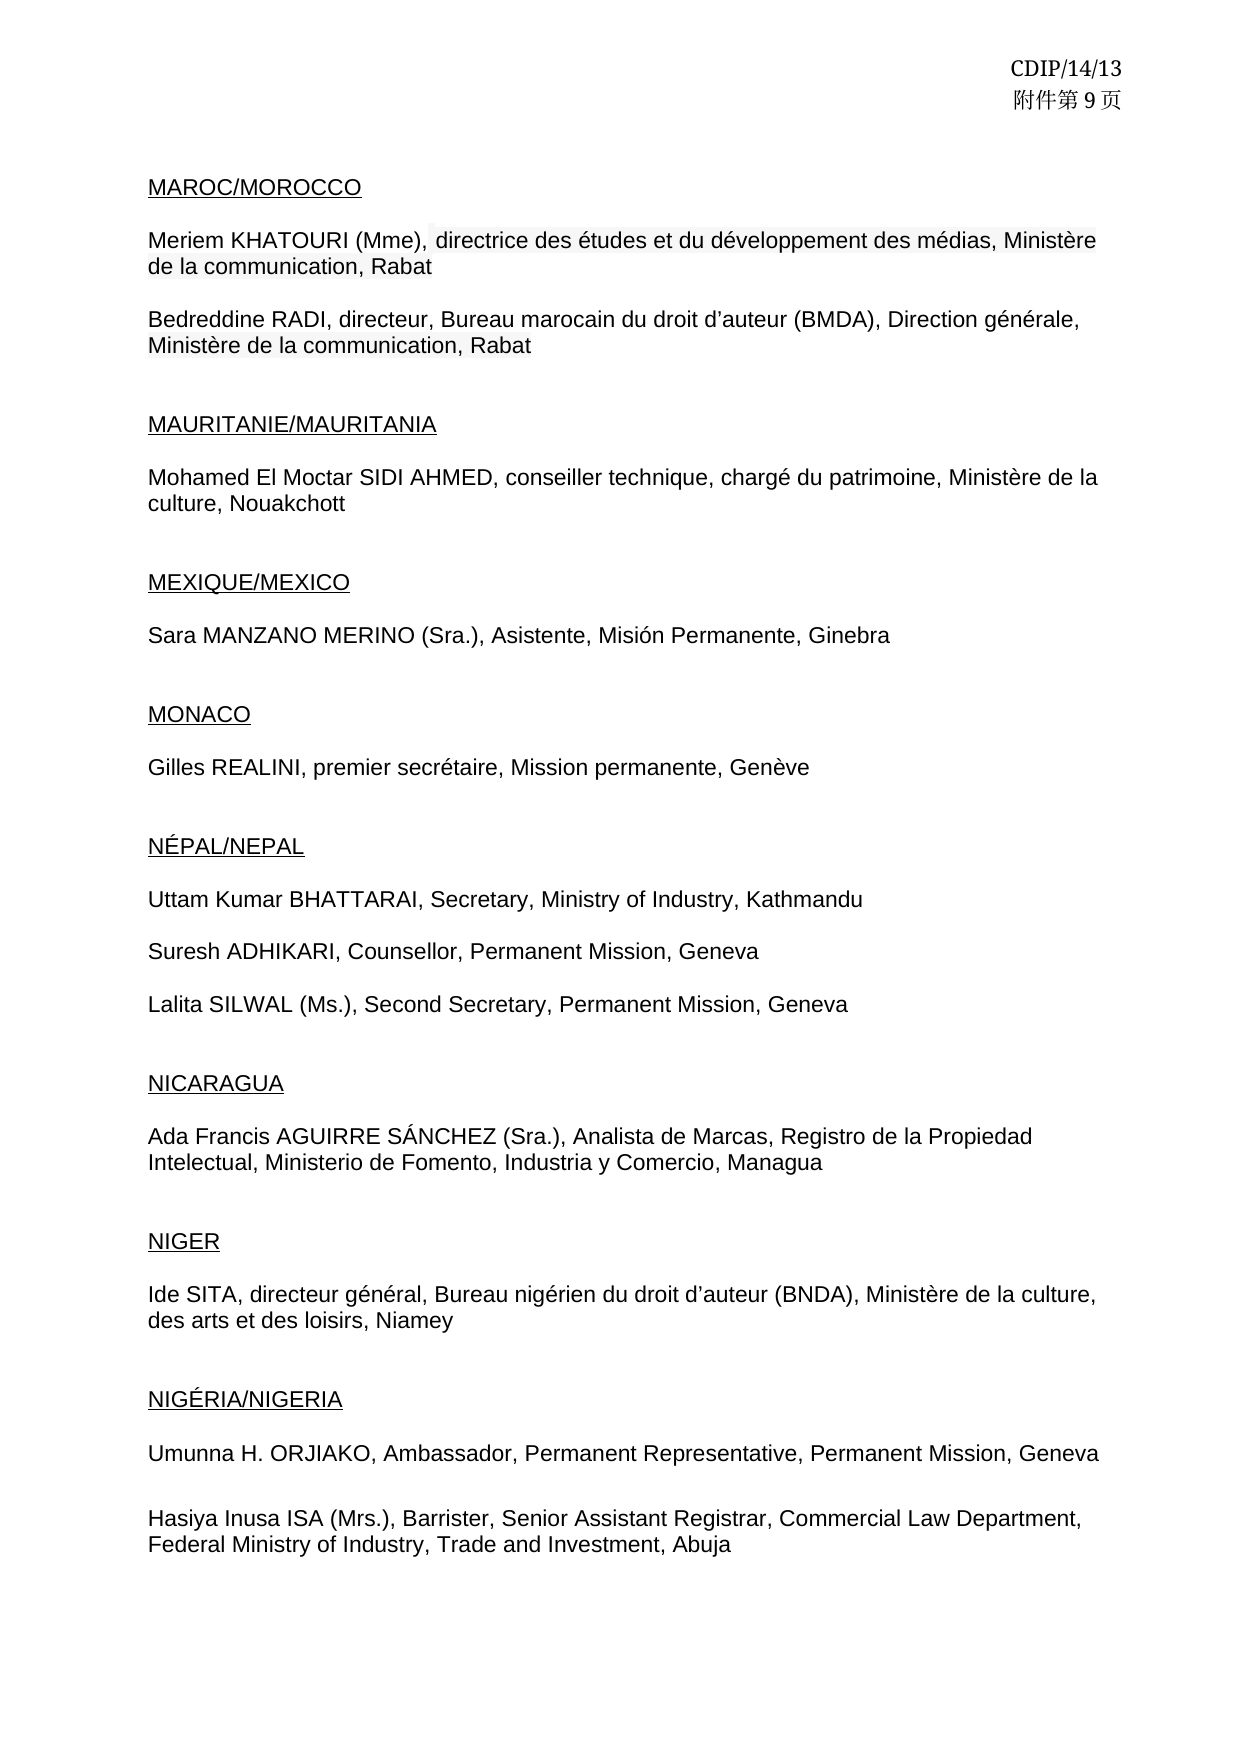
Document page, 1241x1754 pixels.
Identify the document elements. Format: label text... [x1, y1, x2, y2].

text NÉPAL/NEPAL [148, 833, 1122, 859]
text Meriem KHATOURI (Mme), directrice des études et du développement des médias, Ministère de la communication, Rabat [432, 227, 1122, 279]
text Ide SITA, directeur général, Bureau nigérien du droit d’auteur (BNDA), Ministère de la culture, des arts et des loisirs, Niamey [148, 1281, 1122, 1334]
text Meriem KHATOURI (Mme), directrice des études et du développement des médias, Ministère de la communication, Rabat [148, 227, 428, 253]
text NIGER [148, 1228, 1122, 1254]
text Uttam Kumar BHATTARAI, Secretary, Ministry of Industry, Kathmandu [148, 886, 1122, 912]
text NIGÉRIA/NIGERIA [148, 1386, 1122, 1413]
text MAURITANIE/MAURITANIA [148, 411, 1122, 438]
text Bedreddine RADI, directeur, Bureau marocain du droit d’auteur (BMDA), Direction générale, Ministère de la communication, Rabat [148, 306, 1122, 358]
text MAROC/MOROCCO [148, 174, 1122, 200]
text Hasiya Inusa ISA (Mrs.), Barrister, Senior Assistant Registrar, Commercial Law Department, Federal Ministry of Industry, Trade and Investment, Abuja [148, 1505, 1122, 1558]
text NICARAGUA [148, 1070, 1122, 1096]
text Suresh ADHIKARI, Counsellor, Permanent Mission, Geneva [148, 938, 1122, 965]
text Ada Francis AGUIRRE SÁNCHEZ (Sra.), Analista de Marcas, Registro de la Propiedad Intelectual, Ministerio de Fomento, Industria y Comercio, Managua [148, 1123, 1122, 1176]
text Sara MANZANO MERINO (Sra.), Asistente, Misión Permanente, Ginebra [148, 622, 1122, 648]
text Lalita SILWAL (Ms.), Second Secretary, Permanent Mission, Geneva [148, 991, 1122, 1017]
text Umunna H. ORJIAKO, Ambassador, Permanent Representative, Permanent Mission, Geneva [148, 1439, 1122, 1466]
text Gilles REALINI, premier secrétaire, Mission permanente, Genève [148, 754, 1122, 780]
text Mohamed El Moctar SIDI AHMED, conseiller technique, chargé du patrimoine, Ministère de la culture, Nouakchott [148, 464, 1122, 517]
text MONACO [148, 701, 1122, 727]
text MEXIQUE/MEXICO [148, 569, 1122, 596]
